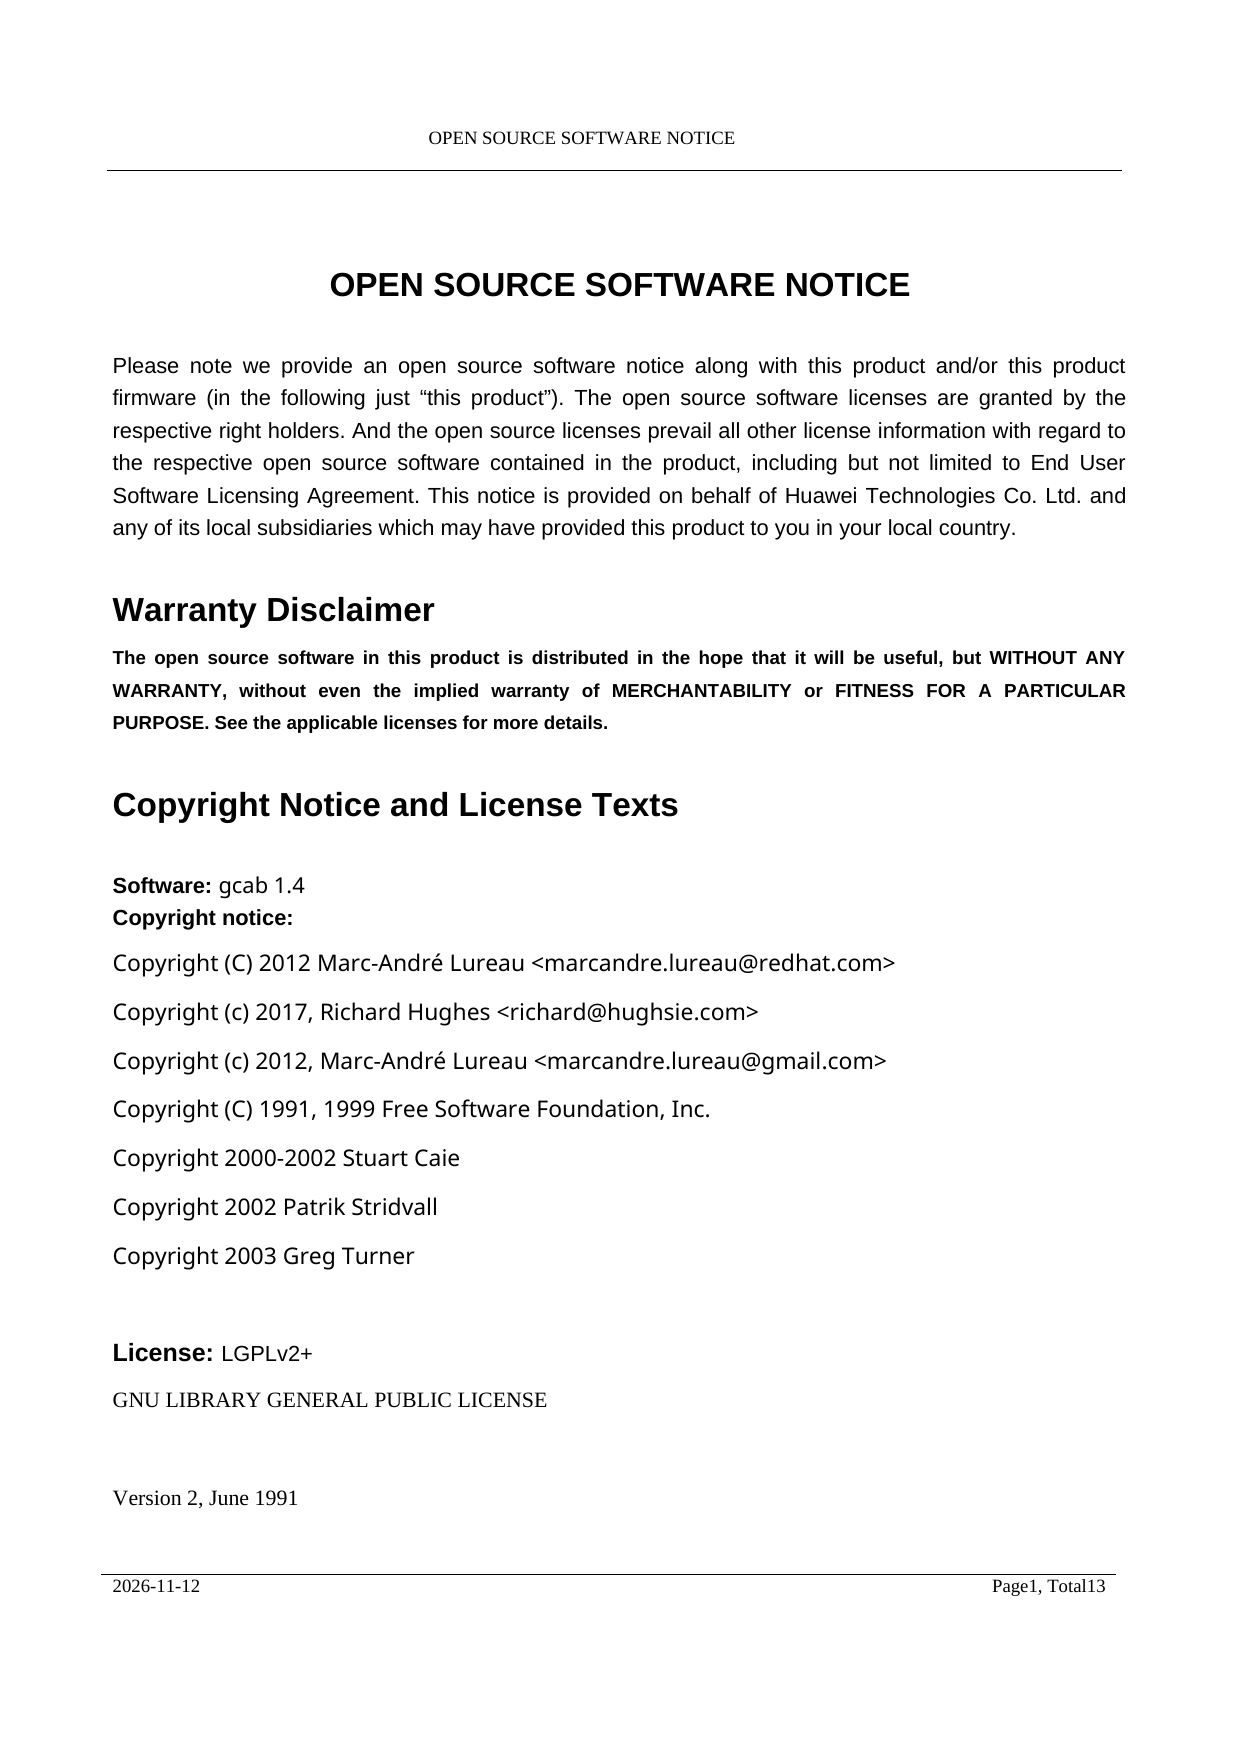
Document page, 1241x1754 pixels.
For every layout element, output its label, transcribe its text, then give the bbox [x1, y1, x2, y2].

text The open source software in this product is distributed in the hope that it will be useful, but WITHOUT ANY WARRANTY, without even the implied warranty of MERCHANTABILITY or FITNESS FOR A PARTICULAR PURPOSE. See the applicable licenses for more details. [112, 641, 1128, 739]
text License: LGPLv2+ [112, 1337, 1128, 1369]
text Warranty Disclaimer [112, 576, 1128, 641]
text Copyright notice: [112, 901, 1128, 934]
text Please note we provide an open source software notice along with this product and/or this product firmware (in the following just “this product”). The open source software licenses are granted by the respective right holders. And the open source licenses prevail all other license information with regard to the respective open source software contained in the product, including but not limited to End User Software Licensing Agreement. This notice is provided on behalf of Huawei Technologies Co. Ltd. and any of its local subsidiaries which may have provided this product to you in your local country. [112, 349, 1128, 544]
text OPEN SOURCE SOFTWARE NOTICE [112, 251, 1128, 316]
text Software: gcab 1.4 [112, 869, 1128, 901]
text Copyright Notice and License Texts [112, 771, 1128, 836]
text Copyright (C) 2012 Marc-André Lureau <marcandre.lureau@redhat.com> Copyright (c) 2017, Richard Hughes <richard@hughsie.com> Copyright (c) 2012, Marc-André Lureau <marcandre.lureau@gmail.com> Copyright (C) 1991, 1999 Free Software Foundation, Inc. Copyright 2000-2002 Stuart Caie Copyright 2002 Patrik Stridvall Copyright 2003 Greg Turner [112, 947, 1128, 1320]
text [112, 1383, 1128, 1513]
